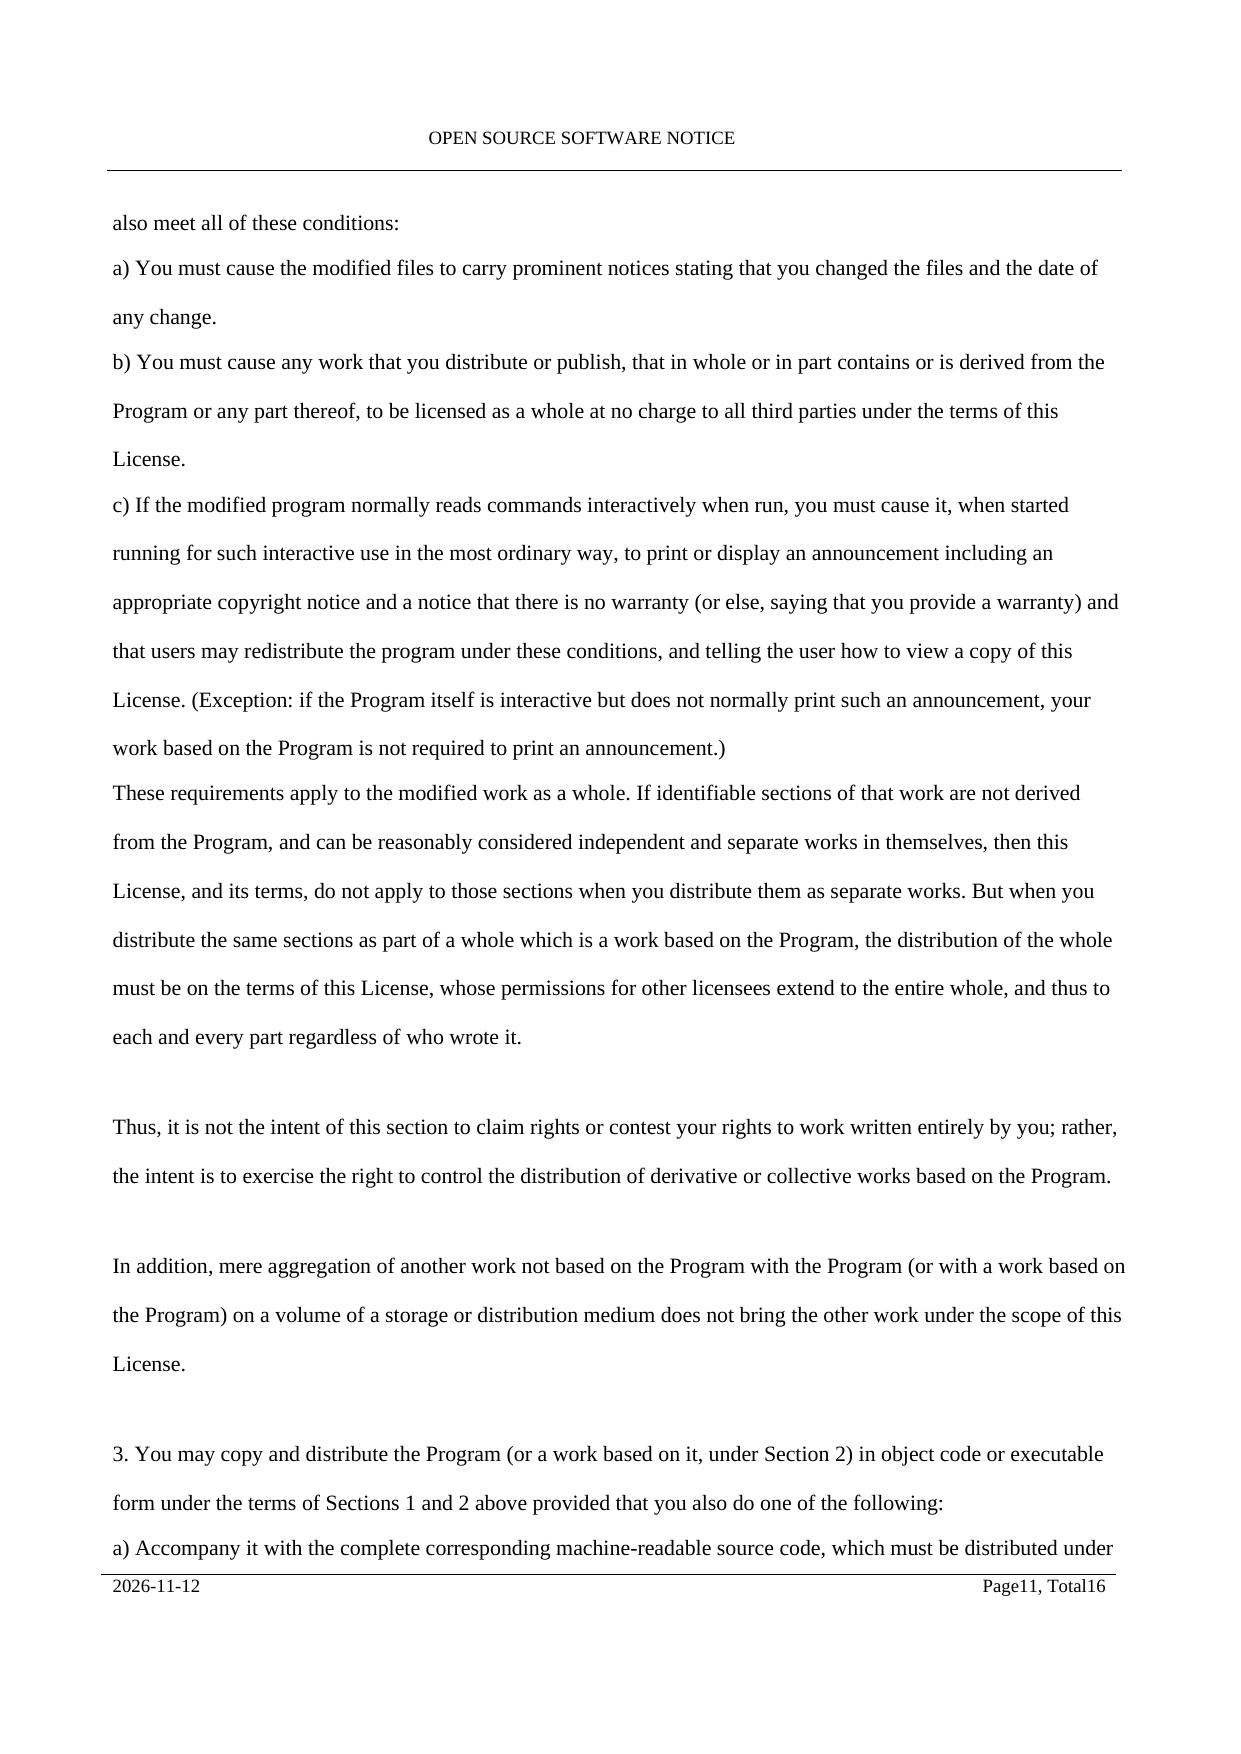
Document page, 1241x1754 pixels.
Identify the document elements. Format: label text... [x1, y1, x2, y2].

text 3. You may copy and distribute the Program (or a work based on it, under Section 2) in object code or executable form under the terms of Sections 1 and 2 above provided that you also do one of the following: [112, 1437, 1128, 1519]
text Thus, it is not the intent of this section to claim rights or contest your rights to work written entirely by you; rather, the intent is to exercise the right to control the distribution of derivative or collective works based on the Program. [112, 1111, 1128, 1192]
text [112, 206, 1128, 239]
text These requirements apply to the modified work as a whole. If identifiable sections of that work are not derived from the Program, and can be reasonably considered independent and separate works in themselves, then this License, and its terms, do not apply to those sections when you distribute them as separate works. But when you distribute the same sections as part of a whole which is a work based on the Program, the distribution of the whole must be on the terms of this License, whose permissions for other licensees extend to the entire whole, and thus to each and every part regardless of who wrote it. [112, 777, 1128, 1053]
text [112, 1531, 1128, 1564]
text c) If the modified program normally reads commands interactively when run, you must cause it, when started running for such interactive use in the most ordinary way, to print or display an announcement including an appropriate copyright notice and a notice that there is no warranty (or else, saying that you provide a warranty) and that users may redistribute the program under these conditions, and telling the user how to view a copy of this License. (Exception: if the Program itself is interactive but does not normally print such an announcement, your work based on the Program is not required to print an announcement.) [112, 488, 1128, 764]
text a) You must cause the modified files to carry prominent notices stating that you changed the files and the date of any change. [112, 251, 1128, 333]
text In addition, mere aggregation of another work not based on the Program with the Program (or with a work based on the Program) on a volume of a storage or distribution medium does not bring the other work under the scope of this License. [112, 1250, 1128, 1380]
text b) You must cause any work that you distribute or publish, that in whole or in part contains or is derived from the Program or any part thereof, to be licensed as a whole at no charge to all third parties under the terms of this License. [112, 345, 1128, 475]
